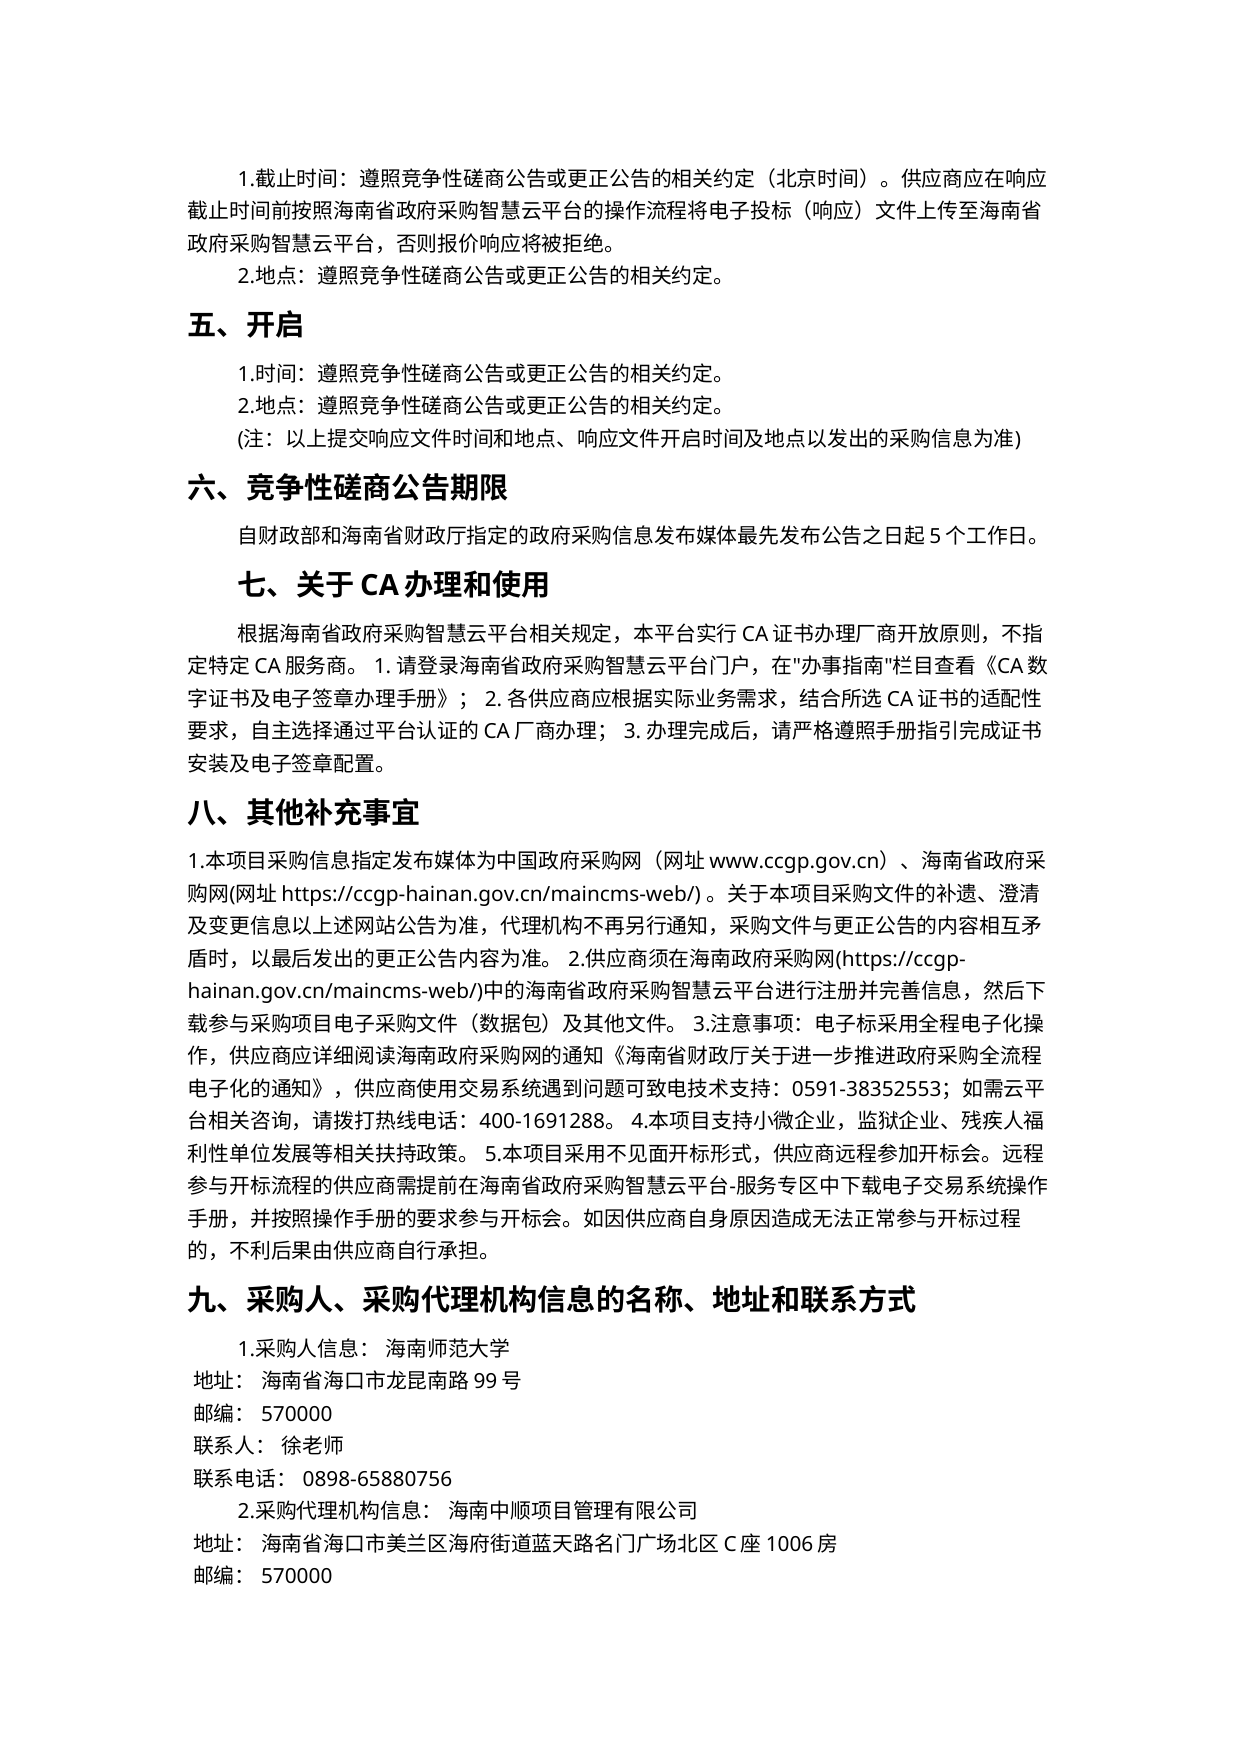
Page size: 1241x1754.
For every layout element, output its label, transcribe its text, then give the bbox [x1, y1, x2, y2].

text 根据海南省政府采购智慧云平台相关规定，本平台实行CA证书办理厂商开放原则，不指定特定CA服务商。 1. 请登录海南省政府采购智慧云平台门户，在"办事指南"栏目查看《CA数字证书及电子签章办理手册》； 2. 各供应商应根据实际业务需求，结合所选CA证书的适配性要求，自主选择通过平台认证的CA厂商办理； 3. 办理完成后，请严格遵照手册指引完成证书安装及电子签章配置。 [187, 617, 1053, 779]
text 联系电话： 0898-65880756 [187, 1462, 1053, 1494]
text 九、采购人、采购代理机构信息的名称、地址和联系方式 [187, 1267, 1053, 1332]
text 1.采购人信息： 海南师范大学 [187, 1332, 1053, 1364]
text (注：以上提交响应文件时间和地点、响应文件开启时间及地点以发出的采购信息为准) [187, 422, 1053, 454]
text 邮编： 570000 [187, 1559, 1053, 1592]
text 2.地点：遵照竞争性磋商公告或更正公告的相关约定。 [187, 389, 1053, 422]
text 七、关于CA办理和使用 [187, 552, 1053, 617]
text 联系人： 徐老师 [187, 1429, 1053, 1462]
text 六、竞争性磋商公告期限 [187, 454, 1053, 519]
text 地址： 海南省海口市龙昆南路99号 [187, 1364, 1053, 1397]
text 五、开启 [187, 292, 1053, 357]
text 自财政部和海南省财政厅指定的政府采购信息发布媒体最先发布公告之日起5个工作日。 [187, 519, 1053, 552]
text 1.时间：遵照竞争性磋商公告或更正公告的相关约定。 [187, 357, 1053, 389]
text 邮编： 570000 [187, 1397, 1053, 1429]
text 2.地点：遵照竞争性磋商公告或更正公告的相关约定。 [187, 259, 1053, 292]
text 2.采购代理机构信息： 海南中顺项目管理有限公司 [187, 1494, 1053, 1527]
text 1.本项目采购信息指定发布媒体为中国政府采购网（网址www.ccgp.gov.cn）、海南省政府采购网(网址https://ccgp-hainan.gov.cn/maincms-web/) 。关于本项目采购文件的补遗、澄清及变更信息以上述网站公告为准，代理机构不再另行通知，采购文件与更正公告的内容相互矛盾时，以最后发出的更正公告内容为准。 2.供应商须在海南政府采购网(https://ccgp-hainan.gov.cn/maincms-web/)中的海南省政府采购智慧云平台进行注册并完善信息，然后下载参与采购项目电子采购文件（数据包）及其他文件。 3.注意事项：电子标采用全程电子化操作，供应商应详细阅读海南政府采购网的通知《海南省财政厅关于进一步推进政府采购全流程电子化的通知》，供应商使用交易系统遇到问题可致电技术支持：0591-38352553；如需云平台相关咨询，请拨打热线电话：400-1691288。 4.本项目支持小微企业，监狱企业、残疾人福利性单位发展等相关扶持政策。 5.本项目采用不见面开标形式，供应商远程参加开标会。远程参与开标流程的供应商需提前在海南省政府采购智慧云平台-服务专区中下载电子交易系统操作手册，并按照操作手册的要求参与开标会。如因供应商自身原因造成无法正常参与开标过程的，不利后果由供应商自行承担。 [187, 844, 1053, 1267]
text 1.截止时间：遵照竞争性磋商公告或更正公告的相关约定（北京时间）。供应商应在响应截止时间前按照海南省政府采购智慧云平台的操作流程将电子投标（响应）文件上传至海南省政府采购智慧云平台，否则报价响应将被拒绝。 [187, 162, 1053, 259]
text 八、其他补充事宜 [187, 779, 1053, 844]
text 地址： 海南省海口市美兰区海府街道蓝天路名门广场北区C座1006房 [187, 1527, 1053, 1559]
